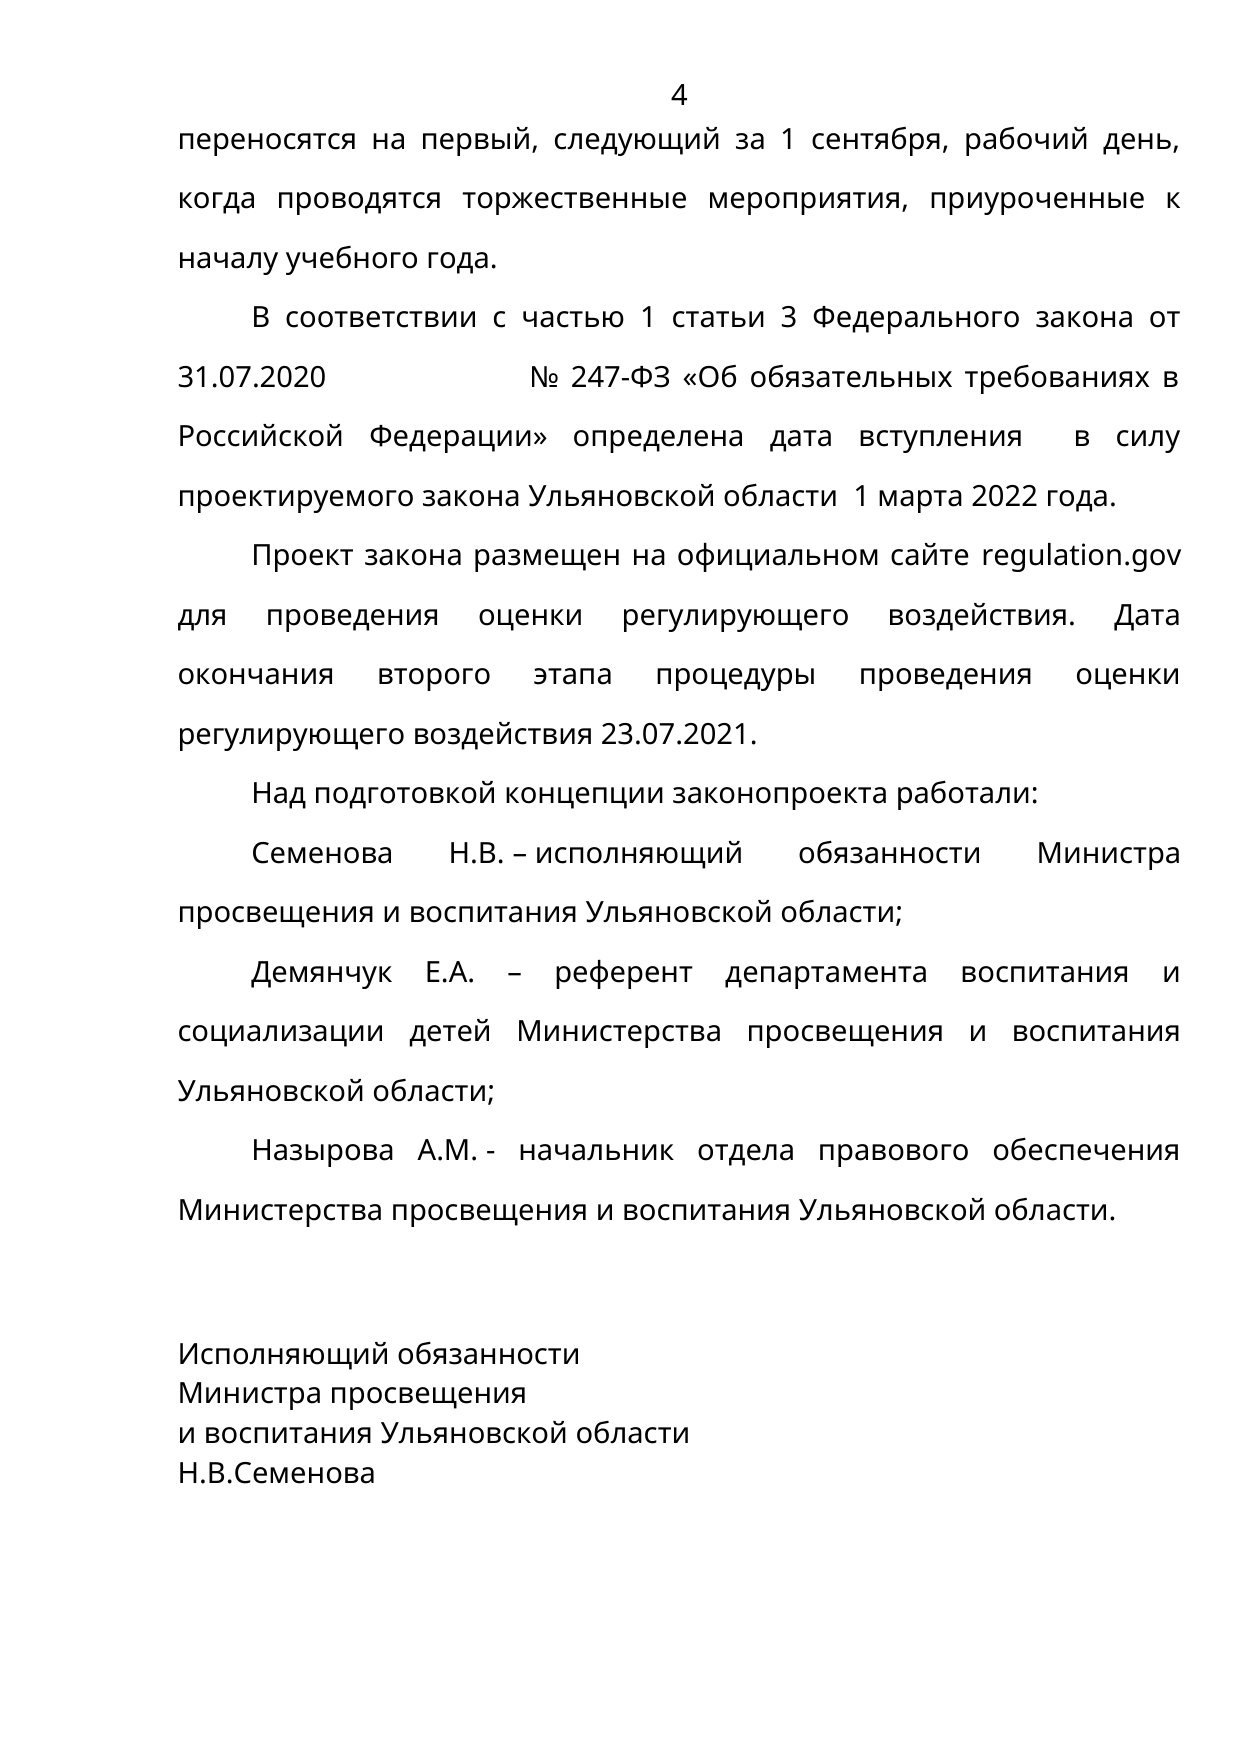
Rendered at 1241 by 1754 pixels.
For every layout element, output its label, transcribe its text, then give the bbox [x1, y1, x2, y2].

subtitle Семенова Н.В. – исполняющий обязанности Министра просвещения и воспитания Ульяновской области; [177, 832, 1181, 931]
text Министра просвещения [177, 1373, 1181, 1412]
text Назырова А.М. - начальник отдела правового обеспечения Министерства просвещения и воспитания Ульяновской области. [177, 1129, 1181, 1228]
text Исполняющий обязанности [177, 1333, 1181, 1373]
subtitle Над подготовкой концепции законопроекта работали: [177, 772, 1181, 812]
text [177, 118, 1181, 277]
text и воспитания Ульяновской области Н.В.Семенова [177, 1412, 1181, 1492]
text Демянчук Е.А. – референт департамента воспитания и социализации детей Министерства просвещения и воспитания Ульяновской области; [177, 951, 1181, 1109]
text В соответствии с частью 1 статьи 3 Федерального закона от 31.07.2020 № 247-ФЗ «Об обязательных требованиях в Российской Федерации» определена дата вступления в силу проектируемого закона Ульяновской области 1 марта 2022 года. [177, 297, 1181, 515]
text Проект закона размещен на официальном сайте regulation.gov для проведения оценки регулирующего воздействия. Дата окончания второго этапа процедуры проведения оценки регулирующего воздействия 23.07.2021. [177, 534, 1181, 753]
